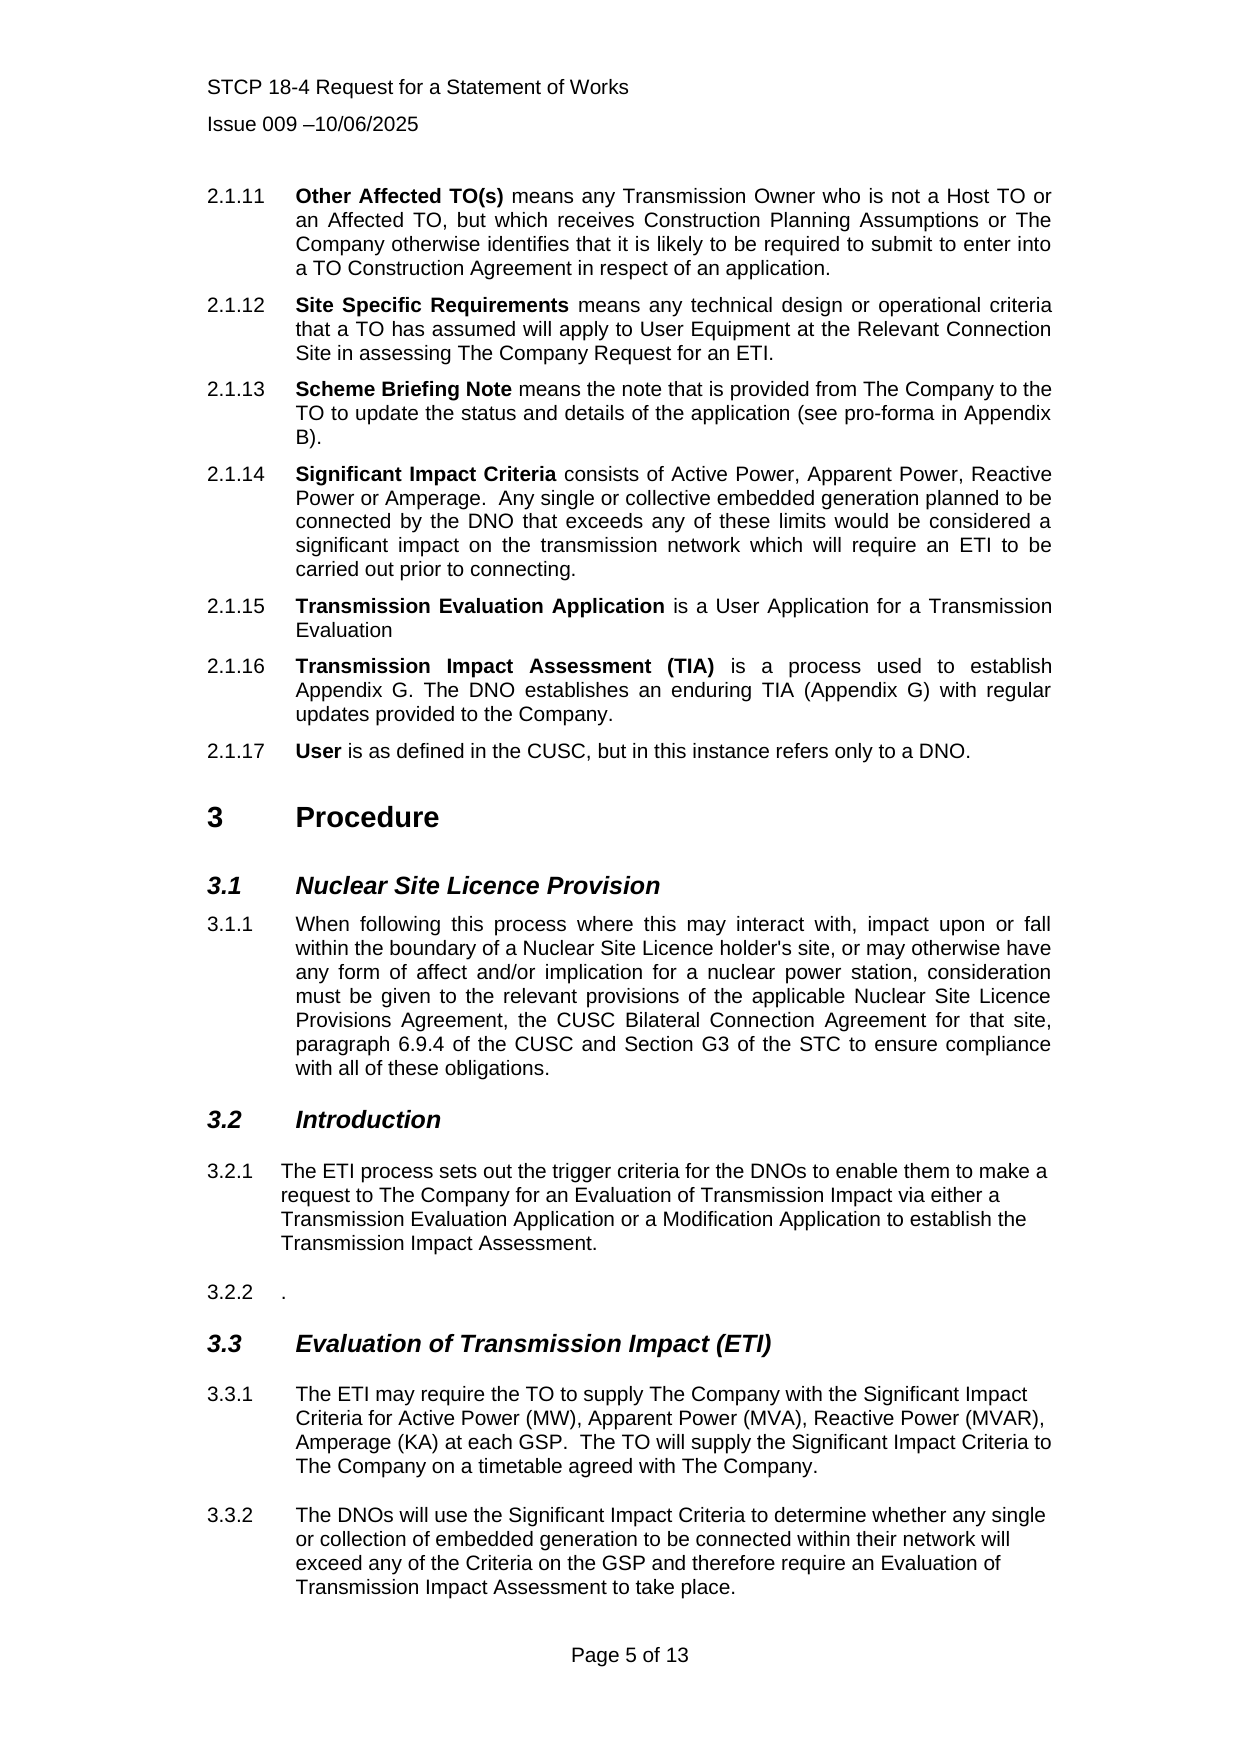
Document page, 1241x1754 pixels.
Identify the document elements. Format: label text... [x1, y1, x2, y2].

subtitle Procedure [207, 800, 1053, 833]
subtitle Introduction [207, 1105, 1053, 1134]
subtitle When following this process where this may interact with, impact upon or fall within the boundary of a Nuclear Site Licence holder's site, or may otherwise have any form of affect and/or implication for a nuclear power station, consideration must be given to the relevant provisions of the applicable Nuclear Site Licence Provisions Agreement, the CUSC Bilateral Connection Agreement for that site, paragraph 6.9.4 of the CUSC and Section G3 of the STC to ensure compliance with all of these obligations. [207, 912, 1053, 1080]
subtitle Other Affected TO(s) means any Transmission Owner who is not a Host TO or an Affected TO, but which receives Construction Planning Assumptions or The Company otherwise identifies that it is likely to be required to submit to enter into a TO Construction Agreement in respect of an application. [207, 184, 1053, 280]
subtitle Significant Impact Criteria consists of Active Power, Apparent Power, Reactive Power or Amperage. Any single or collective embedded generation planned to be connected by the DNO that exceeds any of these limits would be considered a significant impact on the transmission network which will require an ETI to be carried out prior to connecting. [207, 461, 1053, 581]
subtitle Evaluation of Transmission Impact (ETI) [207, 1328, 1053, 1357]
subtitle The ETI may require the TO to supply The Company with the Significant Impact Criteria for Active Power (MW), Apparent Power (MVA), Reactive Power (MVAR), Amperage (KA) at each GSP. The TO will supply the Significant Impact Criteria to The Company on a timetable agreed with The Company. [207, 1382, 1053, 1478]
subtitle Site Specific Requirements means any technical design or operational criteria that a TO has assumed will apply to User Equipment at the Relevant Connection Site in assessing The Company Request for an ETI. [207, 293, 1053, 364]
subtitle Scheme Briefing Note means the note that is provided from The Company to the TO to update the status and details of the application (see pro-forma in Appendix B). [207, 377, 1053, 449]
subtitle The ETI process sets out the trigger criteria for the DNOs to enable them to make a request to The Company for an Evaluation of Transmission Impact via either a Transmission Evaluation Application or a Modification Application to establish the Transmission Impact Assessment. [207, 1159, 1053, 1254]
subtitle . [207, 1279, 1053, 1303]
subtitle Transmission Evaluation Application is a User Application for a Transmission Evaluation [207, 594, 1053, 642]
subtitle User is as defined in the CUSC, but in this instance refers only to a DNO. [207, 738, 1053, 762]
subtitle Nuclear Site Licence Provision [207, 871, 1053, 900]
subtitle Transmission Impact Assessment (TIA) is a process used to establish Appendix G. The DNO establishes an enduring TIA (Appendix G) with regular updates provided to the Company. [207, 654, 1053, 726]
subtitle The DNOs will use the Significant Impact Criteria to determine whether any single or collection of embedded generation to be connected within their network will exceed any of the Criteria on the GSP and therefore require an Evaluation of Transmission Impact Assessment to take place. [207, 1503, 1053, 1599]
